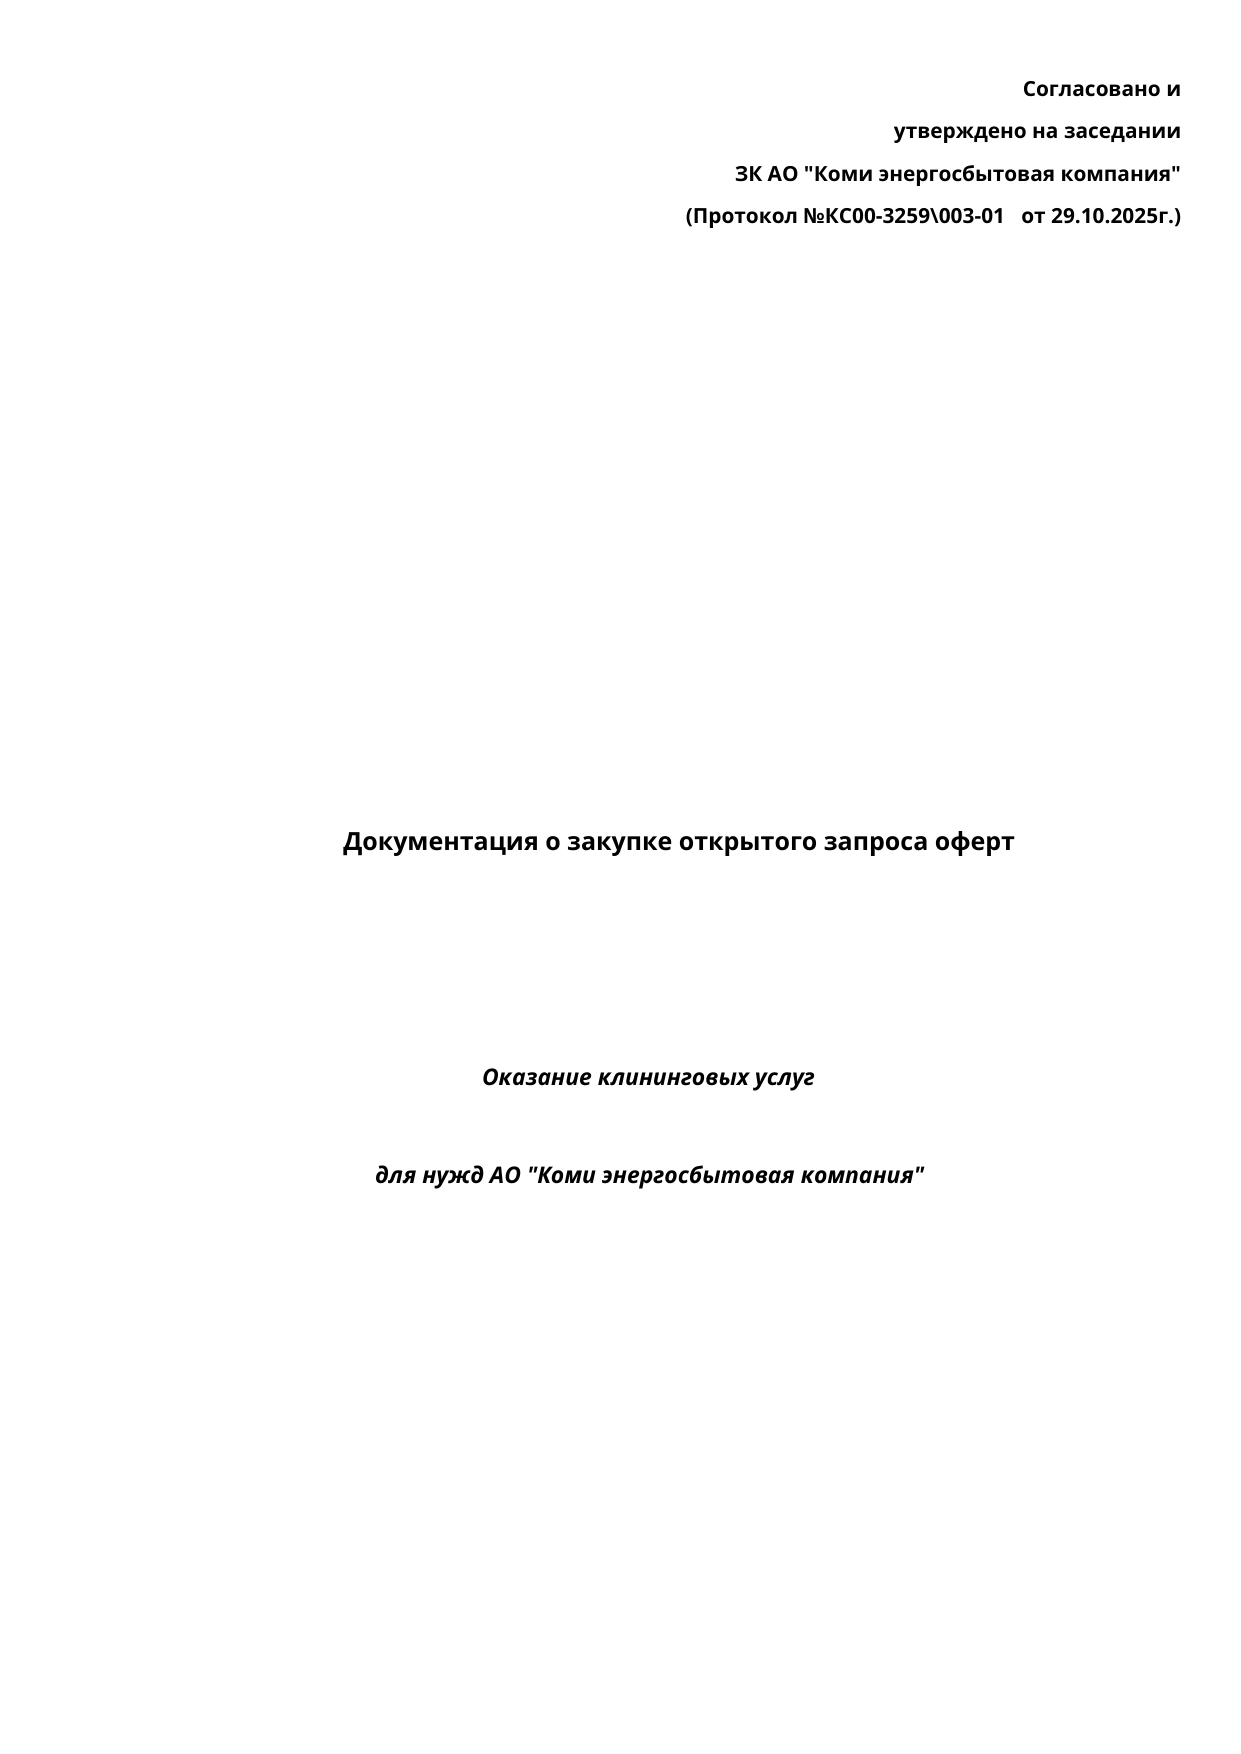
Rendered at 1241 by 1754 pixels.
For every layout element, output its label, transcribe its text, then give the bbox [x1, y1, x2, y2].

text ЗК АО "Коми энергосбытовая компания" [474, 159, 1181, 187]
text Документация о закупке открытого запроса оферт [118, 823, 1181, 857]
text Оказание клининговых услуг [118, 1061, 1181, 1092]
text утверждено на заседании [474, 116, 1181, 145]
text для нужд АО "Коми энергосбытовая компания" [118, 1159, 1181, 1190]
text (Протокол №КС00-3259\003-01 от 29.10.2025г.) [474, 202, 1181, 230]
text Согласовано и [474, 74, 1181, 102]
